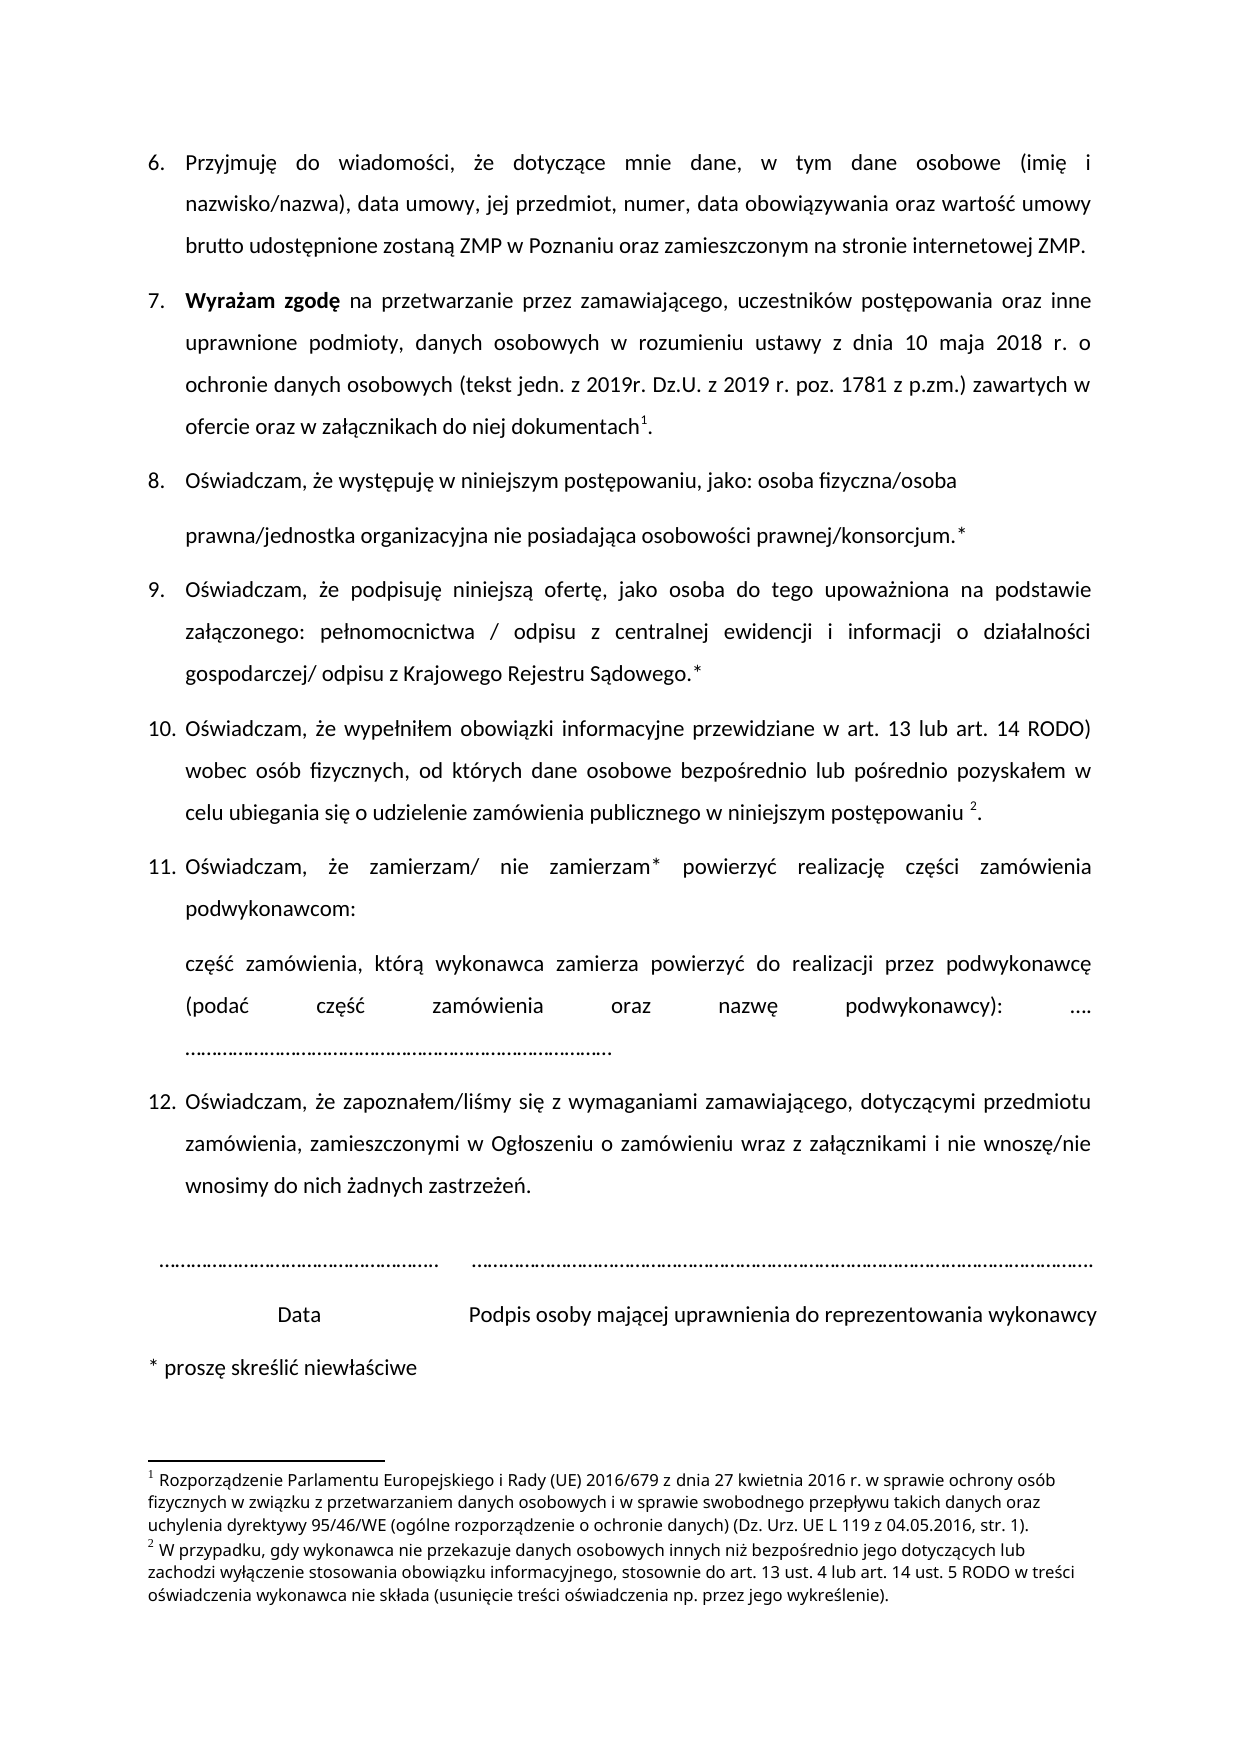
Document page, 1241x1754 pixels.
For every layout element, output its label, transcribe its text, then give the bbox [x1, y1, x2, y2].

text część zamówienia, którą wykonawca zamierza powierzyć do realizacji przez podwykonawcę (podać część zamówienia oraz nazwę podwykonawcy): ….……………………………………………………………………… [185, 949, 1093, 1061]
table_header …………………………………………….. Data [144, 1213, 455, 1341]
table_header ………………………………………………………………………………………………………. Podpis osoby mającej uprawnienia do reprezentowania wykonawcy [455, 1213, 1111, 1341]
list Przyjmuję do wiadomości, że dotyczące mnie dane, w tym dane osobowe (imię i nazwisko/nazwa), data umowy, jej przedmiot, numer, data obowiązywania oraz wartość umowy brutto udostępnione zostaną ZMP w Poznaniu oraz zamieszczonym na stronie internetowej ZMP. [148, 148, 1093, 259]
list Oświadczam, że zamierzam/ nie zamierzam* powierzyć realizację części zamówienia podwykonawcom: [148, 852, 1093, 922]
list Wyrażam zgodę na przetwarzanie przez zamawiającego, uczestników postępowania oraz inne uprawnione podmioty, danych osobowych w rozumieniu ustawy z dnia 10 maja 2018 r. o ochronie danych osobowych (tekst jedn. z 2019r. Dz.U. z 2019 r. poz. 1781 z p.zm.) zawartych w ofercie oraz w załącznikach do niej dokumentach. [148, 286, 1093, 440]
list Oświadczam, że podpisuję niniejszą ofertę, jako osoba do tego upoważniona na podstawie załączonego: pełnomocnictwa / odpisu z centralnej ewidencji i informacji o działalności gospodarczej/ odpisu z Krajowego Rejestru Sądowego.* [148, 575, 1093, 687]
list Oświadczam, że wypełniłem obowiązki informacyjne przewidziane w art. 13 lub art. 14 RODO) wobec osób fizycznych, od których dane osobowe bezpośrednio lub pośrednio pozyskałem w celu ubiegania się o udzielenie zamówienia publicznego w niniejszym postępowaniu . [148, 714, 1093, 826]
list Oświadczam, że zapoznałem/liśmy się z wymaganiami zamawiającego, dotyczącymi przedmiotu zamówienia, zamieszczonymi w Ogłoszeniu o zamówieniu wraz z załącznikami i nie wnoszę/nie wnosimy do nich żadnych zastrzeżeń. [148, 1087, 1093, 1199]
text * proszę skreślić niewłaściwe [148, 1353, 1093, 1382]
text prawna/jednostka organizacyjna nie posiadająca osobowości prawnej/konsorcjum.* [185, 521, 1093, 549]
list Oświadczam, że występuję w niniejszym postępowaniu, jako: osoba fizyczna/osoba [148, 466, 1093, 494]
